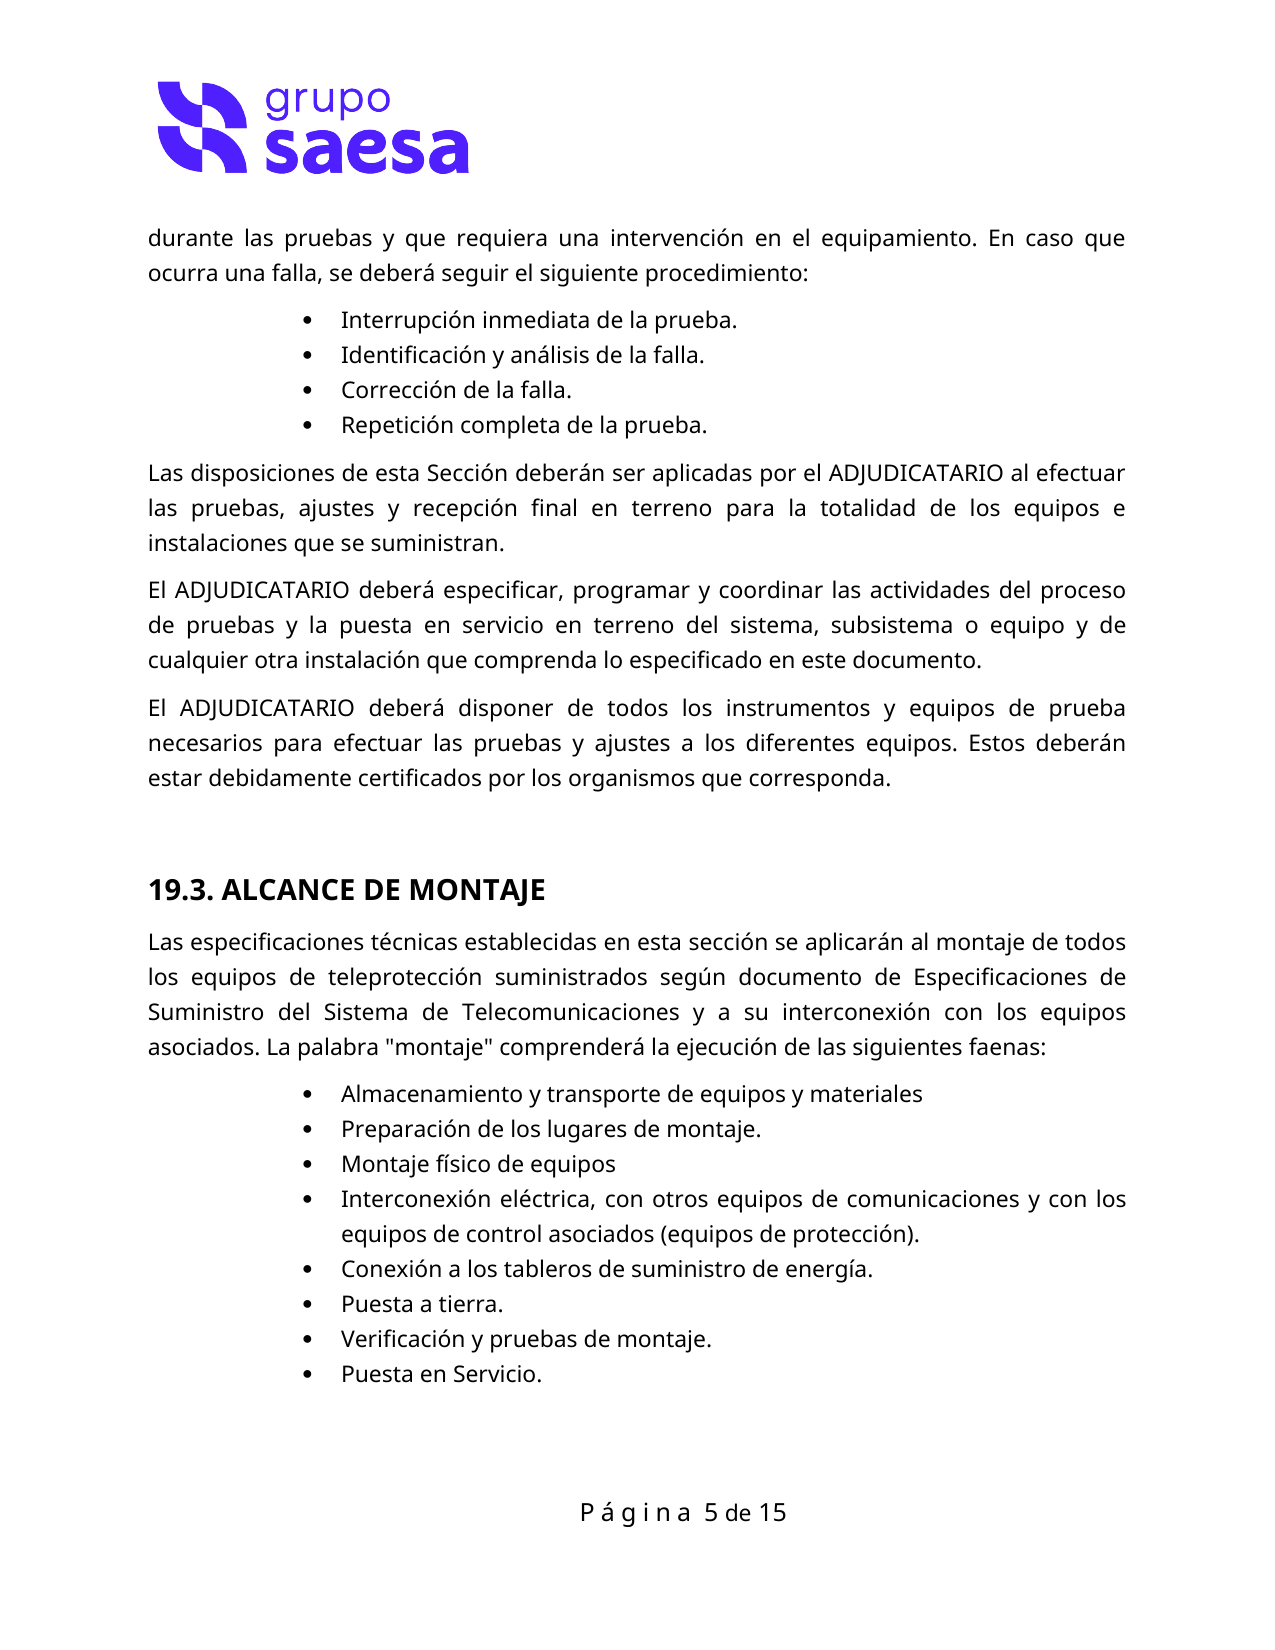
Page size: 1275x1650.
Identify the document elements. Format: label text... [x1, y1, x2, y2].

list Interconexión eléctrica, con otros equipos de comunicaciones y con los equipos de control asociados (equipos de protección). [303, 1183, 1127, 1249]
list Preparación de los lugares de montaje. [303, 1113, 1127, 1144]
text El ADJUDICATARIO deberá especificar, programar y coordinar las actividades del proceso de pruebas y la puesta en servicio en terreno del sistema, subsistema o equipo y de cualquier otra instalación que comprenda lo especificado en este documento. [148, 574, 1127, 675]
list Identificación y análisis de la falla. [303, 339, 1127, 370]
text Las disposiciones de esta Sección deberán ser aplicadas por el ADJUDICATARIO al efectuar las pruebas, ajustes y recepción final en terreno para la totalidad de los equipos e instalaciones que se suministran. [148, 456, 1127, 558]
list Corrección de la falla. [303, 374, 1127, 405]
text Las especificaciones técnicas establecidas en esta sección se aplicarán al montaje de todos los equipos de teleprotección suministrados según documento de Especificaciones de Suministro del Sistema de Telecomunicaciones y a su interconexión con los equipos asociados. La palabra "montaje" comprenderá la ejecución de las siguientes faenas: [148, 926, 1127, 1062]
list Conexión a los tableros de suministro de energía. [303, 1253, 1127, 1284]
list Puesta en Servicio. [303, 1358, 1127, 1389]
list Repetición completa de la prueba. [303, 409, 1127, 440]
text El ADJUDICATARIO deberá disponer de todos los instrumentos y equipos de prueba necesarios para efectuar las pruebas y ajustes a los diferentes equipos. Estos deberán estar debidamente certificados por los organismos que corresponda. [148, 691, 1127, 793]
list Almacenamiento y transporte de equipos y materiales [303, 1078, 1127, 1109]
list Verificación y pruebas de montaje. [303, 1323, 1127, 1354]
list Montaje físico de equipos [303, 1148, 1127, 1179]
list Puesta a tierra. [303, 1288, 1127, 1319]
picture [147, 73, 478, 177]
list Interrupción inmediata de la prueba. [303, 304, 1127, 335]
subtitle ALCANCE DE MONTAJE [148, 869, 1127, 909]
